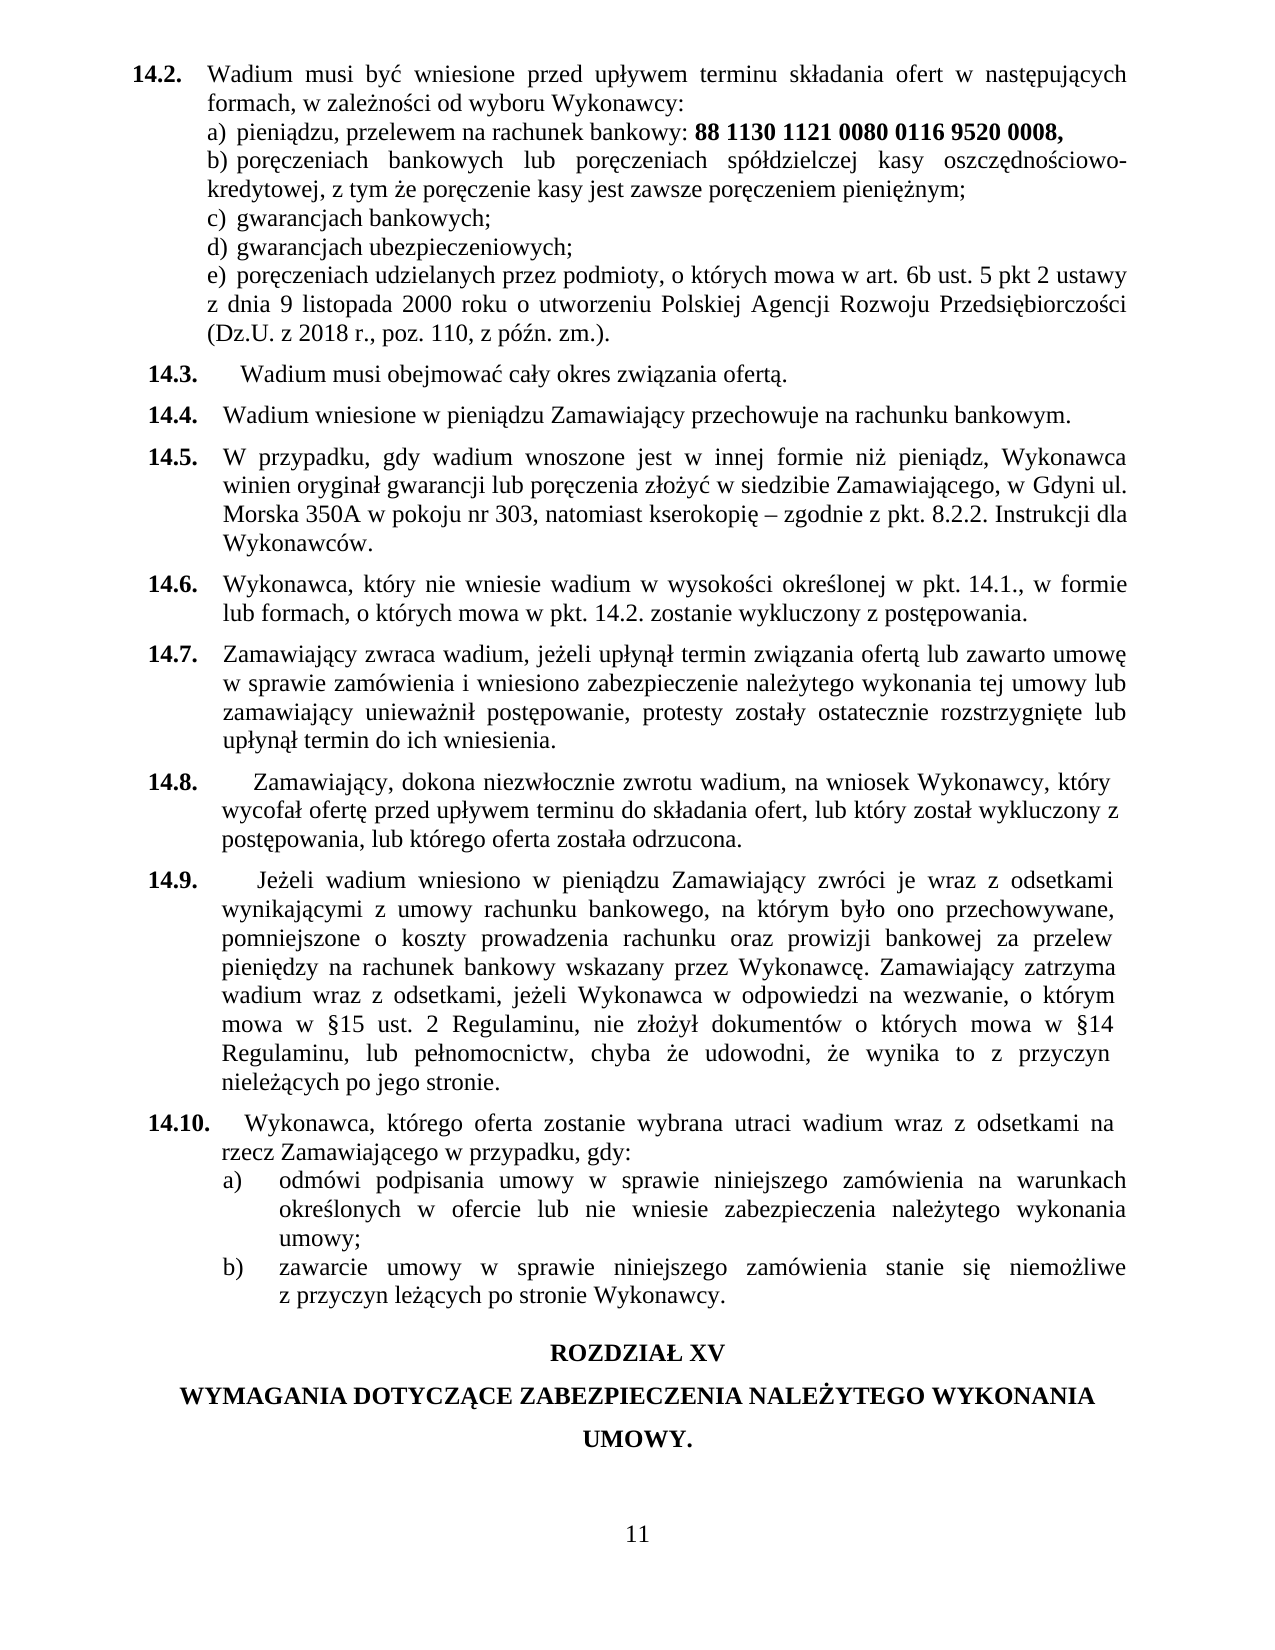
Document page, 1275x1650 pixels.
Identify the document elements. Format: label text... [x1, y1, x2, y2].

list poręczeniach udzielanych przez podmioty, o których mowa w art. 6b ust. 5 pkt 2 ustawy z dnia 9 listopada 2000 roku o utworzeniu Polskiej Agencji Rozwoju Przedsiębiorczości (Dz.U. z 2018 r., poz. 110, z późn. zm.). [207, 260, 1127, 347]
text WYMAGANIA DOTYCZĄCE ZABEZPIECZENIA NALEŻYTEGO WYKONANIA UMOWY. [148, 1381, 1127, 1453]
list gwarancjach ubezpieczeniowych; [207, 232, 1127, 260]
list Wadium musi obejmować cały okres związania ofertą. [148, 359, 1127, 388]
list poręczeniach bankowych lub poręczeniach spółdzielczej kasy oszczędnościowo-kredytowej, z tym że poręczenie kasy jest zawsze poręczeniem pieniężnym; [207, 145, 1127, 203]
text ROZDZIAŁ XV [148, 1338, 1127, 1367]
list Wykonawca, którego oferta zostanie wybrana utraci wadium wraz z odsetkami na rzecz Zamawiającego w przypadku, gdy: [148, 1108, 1127, 1165]
list Zamawiający, dokona niezwłocznie zwrotu wadium, na wniosek Wykonawcy, który wycofał ofertę przed upływem terminu do składania ofert, lub który został wykluczony z postępowania, lub którego oferta została odrzucona. [148, 767, 1127, 853]
list pieniądzu, przelewem na rachunek bankowy: 88 1130 1121 0080 0116 9520 0008, [207, 117, 1127, 145]
list Zamawiający zwraca wadium, jeżeli upłynął termin związania ofertą lub zawarto umowę w sprawie zamówienia i wniesiono zabezpieczenie należytego wykonania tej umowy lub zamawiający unieważnił postępowanie, protesty zostały ostatecznie rozstrzygnięte lub upłynął termin do ich wniesienia. [148, 639, 1127, 754]
list zawarcie umowy w sprawie niniejszego zamówienia stanie się niemożliwe z przyczyn leżących po stronie Wykonawcy. [223, 1252, 1127, 1309]
list Wadium wniesione w pieniądzu Zamawiający przechowuje na rachunku bankowym. [148, 400, 1127, 429]
list Wadium musi być wniesione przed upływem terminu składania ofert w następujących formach, w zależności od wyboru Wykonawcy: [132, 59, 1127, 117]
list odmówi podpisania umowy w sprawie niniejszego zamówienia na warunkach określonych w ofercie lub nie wniesie zabezpieczenia należytego wykonania umowy; [223, 1165, 1127, 1252]
list W przypadku, gdy wadium wnoszone jest w innej formie niż pieniądz, Wykonawca winien oryginał gwarancji lub poręczenia złożyć w siedzibie Zamawiającego, w Gdyni ul. Morska 350A w pokoju nr 303, natomiast kserokopię – zgodnie z pkt. 8.2.2. Instrukcji dla Wykonawców. [148, 442, 1127, 557]
list Wykonawca, który nie wniesie wadium w wysokości określonej w pkt. 14.1., w formie lub formach, o których mowa w pkt. 14.2. zostanie wykluczony z postępowania. [148, 569, 1127, 627]
list Jeżeli wadium wniesiono w pieniądzu Zamawiający zwróci je wraz z odsetkami wynikającymi z umowy rachunku bankowego, na którym było ono przechowywane, pomniejszone o koszty prowadzenia rachunku oraz prowizji bankowej za przelew pieniędzy na rachunek bankowy wskazany przez Wykonawcę. Zamawiający zatrzyma wadium wraz z odsetkami, jeżeli Wykonawca w odpowiedzi na wezwanie, o którym mowa w §15 ust. 2 Regulaminu, nie złożył dokumentów o których mowa w §14 Regulaminu, lub pełnomocnictw, chyba że udowodni, że wynika to z przyczyn nieleżących po jego stronie. [148, 865, 1127, 1095]
list gwarancjach bankowych; [207, 203, 1127, 232]
